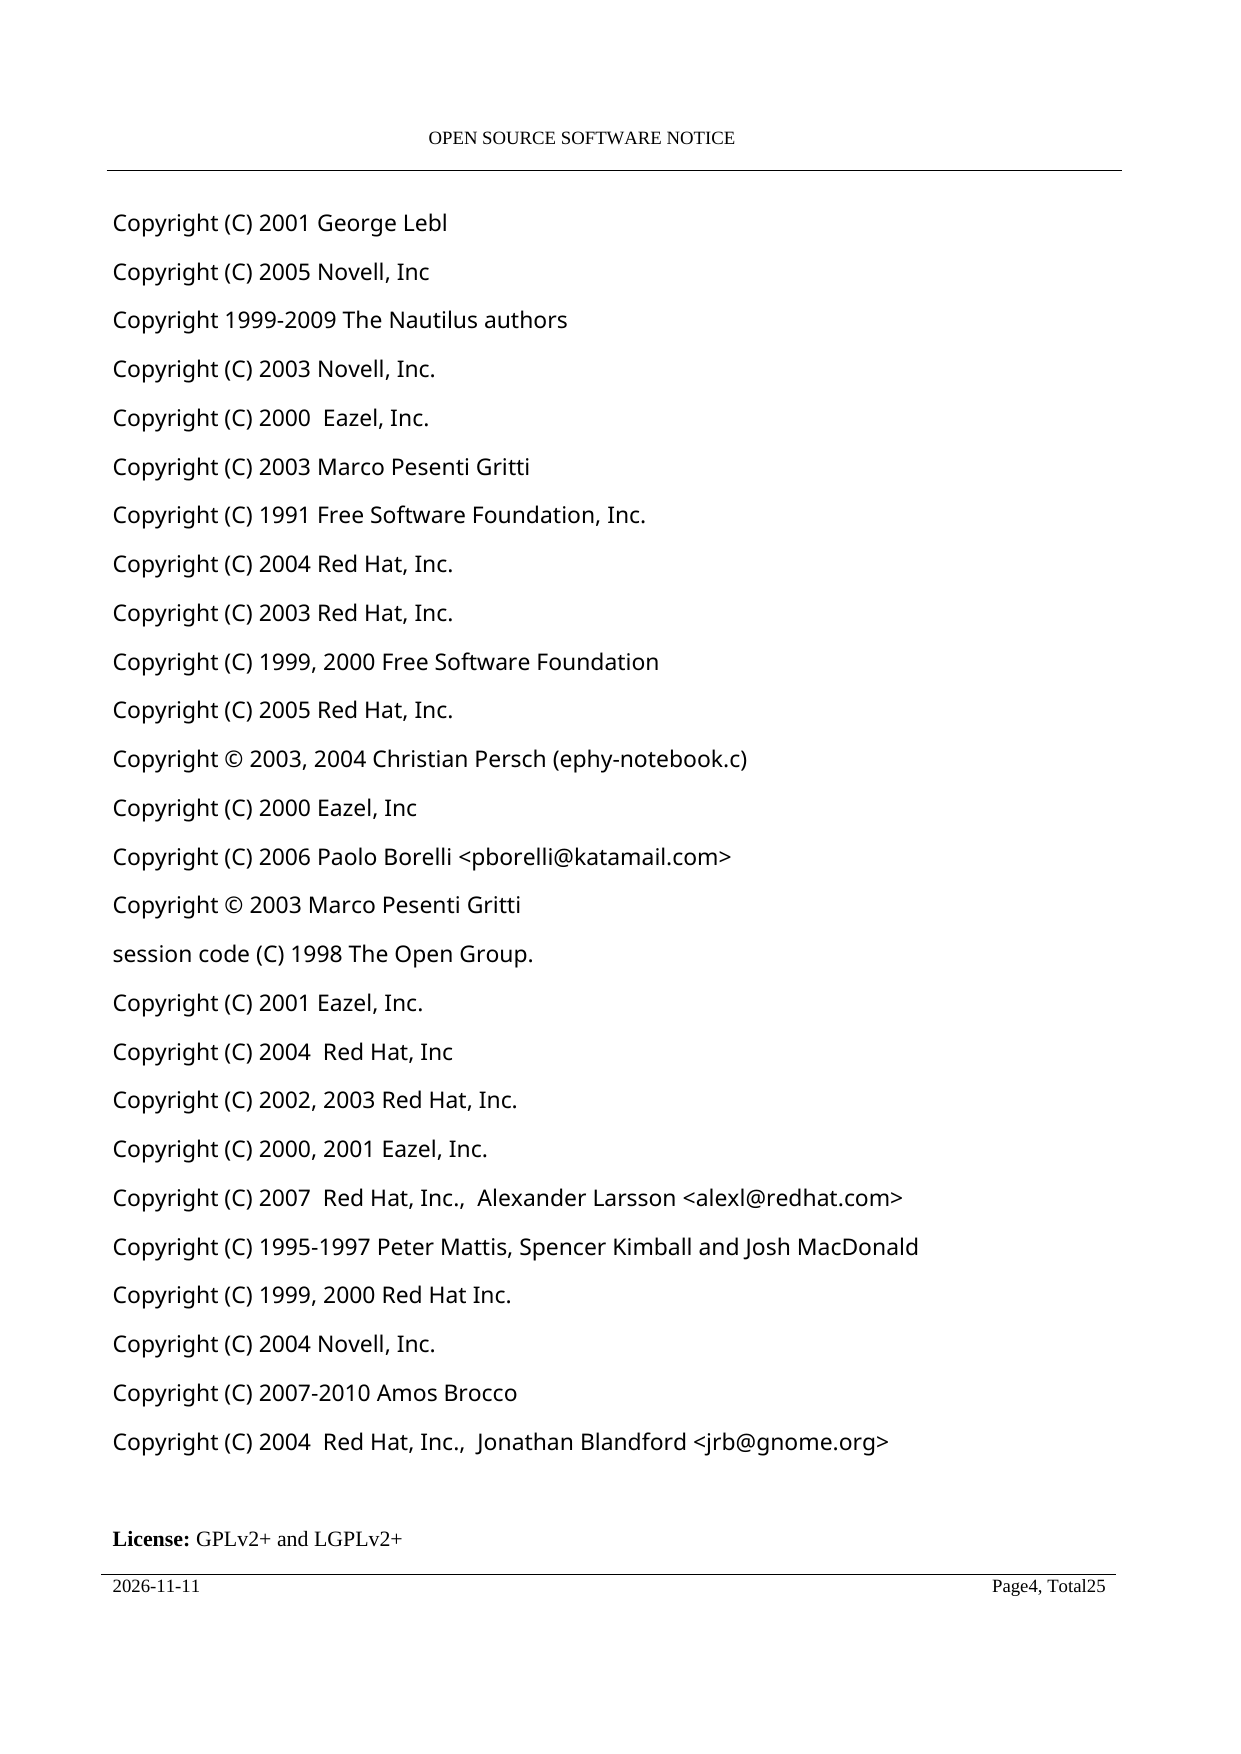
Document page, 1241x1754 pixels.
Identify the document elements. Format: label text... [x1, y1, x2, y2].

text License: GPLv2+ and LGPLv2+ [112, 1523, 1128, 1555]
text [112, 206, 1128, 1506]
